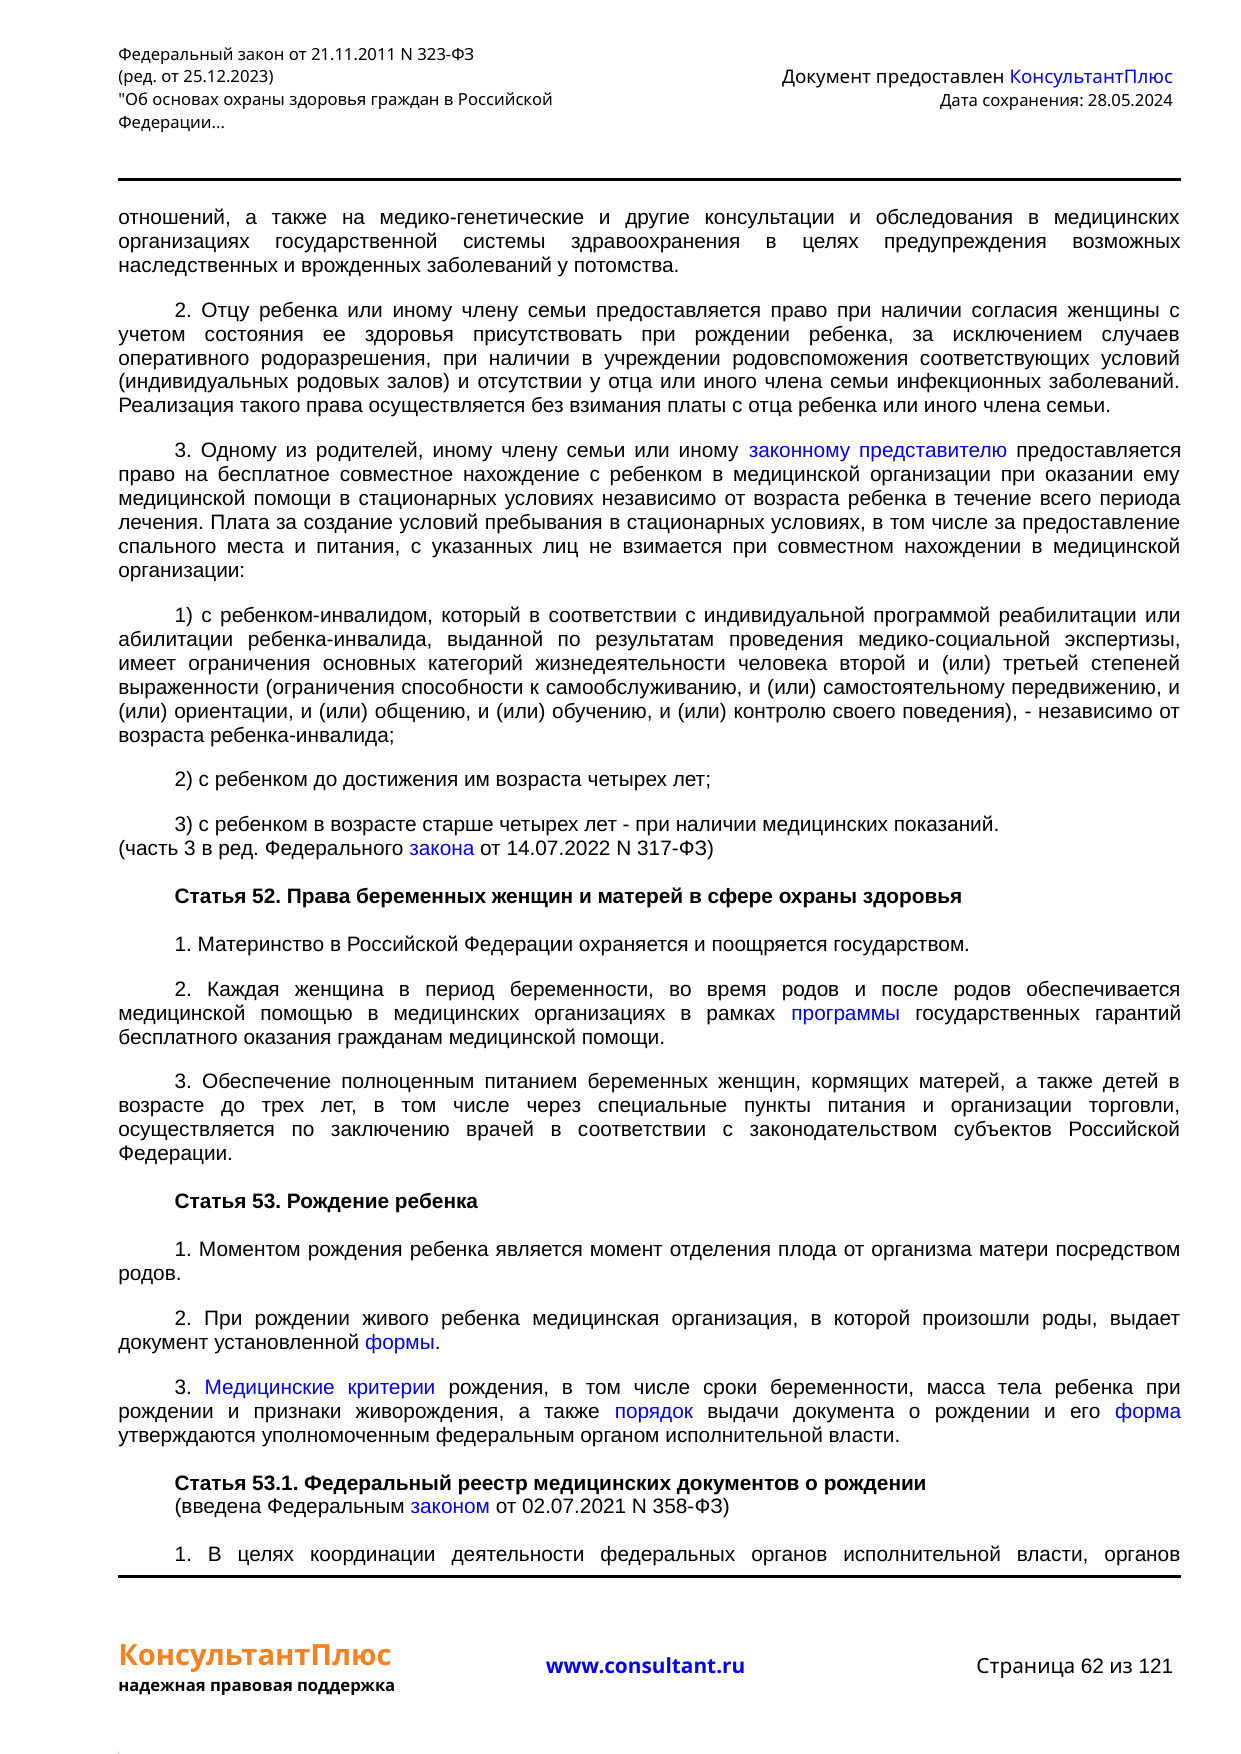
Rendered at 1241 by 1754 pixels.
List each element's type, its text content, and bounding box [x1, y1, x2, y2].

text 1. Материнство в Российской Федерации охраняется и поощряется государством. [118, 932, 1181, 956]
text 2. При рождении живого ребенка медицинская организация, в которой произошли роды, выдает документ установленной формы. [118, 1306, 1181, 1354]
text 3. Медицинские критерии рождения, в том числе сроки беременности, масса тела ребенка при рождении и признаки живорождения, а также порядок выдачи документа о рождении и его форма утверждаются уполномоченным федеральным органом исполнительной власти. [118, 1374, 1181, 1446]
text 1) с ребенком-инвалидом, который в соответствии с индивидуальной программой реабилитации или абилитации ребенка-инвалида, выданной по результатам проведения медико-социальной экспертизы, имеет ограничения основных категорий жизнедеятельности человека второй и (или) третьей степеней выраженности (ограничения способности к самообслуживанию, и (или) самостоятельному передвижению, и (или) ориентации, и (или) общению, и (или) обучению, и (или) контролю своего поведения), - независимо от возраста ребенка-инвалида; [118, 603, 1181, 746]
text (введена Федеральным законом от 02.07.2021 N 358-ФЗ) [118, 1494, 1181, 1518]
text 2. Каждая женщина в период беременности, во время родов и после родов обеспечивается медицинской помощью в медицинских организациях в рамках программы государственных гарантий бесплатного оказания гражданам медицинской помощи. [118, 977, 1181, 1048]
text 3) с ребенком в возрасте старше четырех лет - при наличии медицинских показаний. [118, 812, 1181, 836]
title Статья 52. Права беременных женщин и матерей в сфере охраны здоровья [118, 884, 1181, 908]
text 3. Одному из родителей, иному члену семьи или иному законному представителю предоставляется право на бесплатное совместное нахождение с ребенком в медицинской организации при оказании ему медицинской помощи в стационарных условиях независимо от возраста ребенка в течение всего периода лечения. Плата за создание условий пребывания в стационарных условиях, в том числе за предоставление спального места и питания, с указанных лиц не взимается при совместном нахождении в медицинской организации: [118, 438, 1181, 582]
title Статья 53.1. Федеральный реестр медицинских документов о рождении [118, 1470, 1181, 1494]
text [118, 205, 1181, 277]
text 2. Отцу ребенка или иному члену семьи предоставляется право при наличии согласия женщины с учетом состояния ее здоровья присутствовать при рождении ребенка, за исключением случаев оперативного родоразрешения, при наличии в учреждении родовспоможения соответствующих условий (индивидуальных родовых залов) и отсутствии у отца или иного члена семьи инфекционных заболеваний. Реализация такого права осуществляется без взимания платы с отца ребенка или иного члена семьи. [118, 297, 1181, 417]
text 3. Обеспечение полноценным питанием беременных женщин, кормящих матерей, а также детей в возрасте до трех лет, в том числе через специальные пункты питания и организации торговли, осуществляется по заключению врачей в соответствии с законодательством субъектов Российской Федерации. [118, 1069, 1181, 1165]
text (часть 3 в ред. Федерального закона от 14.07.2022 N 317-ФЗ) [118, 836, 1181, 860]
text 2) с ребенком до достижения им возраста четырех лет; [118, 767, 1181, 791]
text 1. Моментом рождения ребенка является момент отделения плода от организма матери посредством родов. [118, 1237, 1181, 1285]
title Статья 53. Рождение ребенка [118, 1189, 1181, 1213]
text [118, 1542, 1181, 1566]
